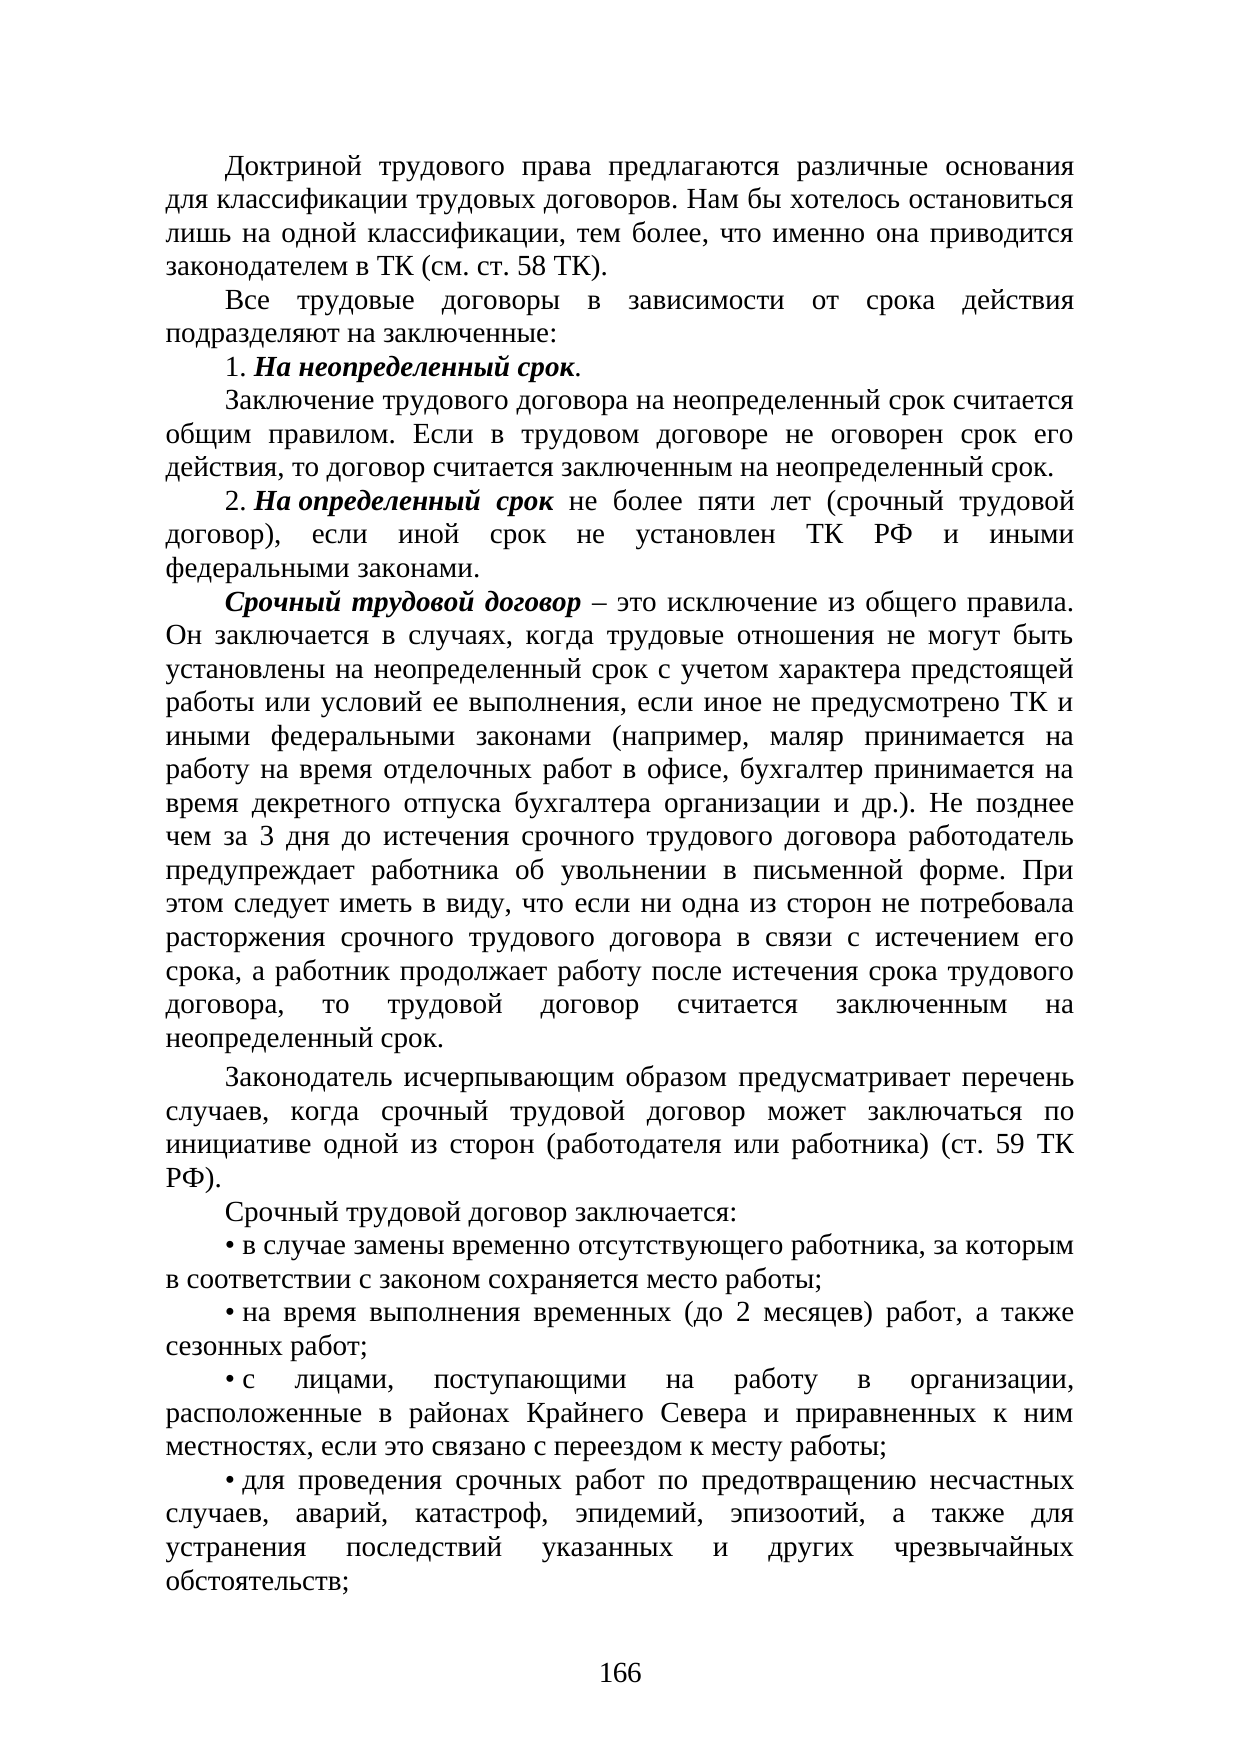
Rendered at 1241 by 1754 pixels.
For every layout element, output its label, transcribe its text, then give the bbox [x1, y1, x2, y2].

text Срочный трудовой договор заключается: [165, 1194, 1075, 1227]
text Законодатель исчерпывающим образом предусматривает перечень случаев, когда #G0срочный трудовой договор может заключаться по инициативе одной из сторон (работодателя или работника) (ст. 59 ТК РФ). [165, 1059, 1075, 1194]
text #G0Доктрина трудового права ДддДоктриной трудового права предлагаются различные основания для классификации трудовых договоров. Нам бы хотелось остановиться лишь на одной классификации, тем более, что именно она приводится законодателем в ТК (см. ст. 58 ТК). [165, 148, 1075, 282]
text • с лицами, поступающими на работу в организации, расположенные в районах Крайнего Севера и приравненных к ним местностях, если это связано с переездом к месту работы; [165, 1361, 1075, 1462]
text • на время выполнения временных (до 2 месяцев) работ, а также сезонных работ; [165, 1294, 1075, 1361]
text 2. На определенный срок не более пяти лет (срочный трудовой договор), если иной срок не установлен ТК РФ и иными федеральными законами. [165, 483, 1075, 584]
text • в случае замены временно отсутствующего работника, за которым в соответствии с законом сохраняется место работы; [165, 1227, 1075, 1294]
text Заключение трудового договора на неопределенный срок считается общим правилом. Если в трудовом договоре не оговорен срок его действия, то договор считается заключенным на неопределенный срок. [165, 382, 1075, 483]
text Все трудовые договоры в зависимости от срока действия подразделяют на заключенные: [165, 282, 1075, 349]
text • для проведения срочных работ по предотвращению несчастных случаев, аварий, катастроф, эпидемий, эпизоотий, а также для устранения последствий указанных и других чрезвычайных обстоятельств; [165, 1462, 1075, 1596]
text Срочный трудовой договор – это исключение из общего правила. Он заключается в случаях, когда трудовые отношения не могут быть установлены на неопределенный срок с учетом характера предстоящей работы или условий ее выполнения, если иное не предусмотрено ТК и иными федеральными законами (например, маляр принимается на работу на время отделочных работ в офисе, бухгалтер принимается на время декретного отпуска бухгалтера организации и др.). Не позднее чем за 3 дня до истечения срочного трудового договора работодатель #G0предупреждает работника об увольнении в письменной форме. При этом следует иметь в виду, что если ни одна из сторон не потребовала расторжения срочного трудового договора в связи с истечением его срока, а работник продолжает работу после истечения срока трудового договора, то трудовой договор считается заключенным на неопределенный срок. [165, 584, 1075, 1053]
text 1. На неопределенный срок. [165, 349, 1075, 382]
